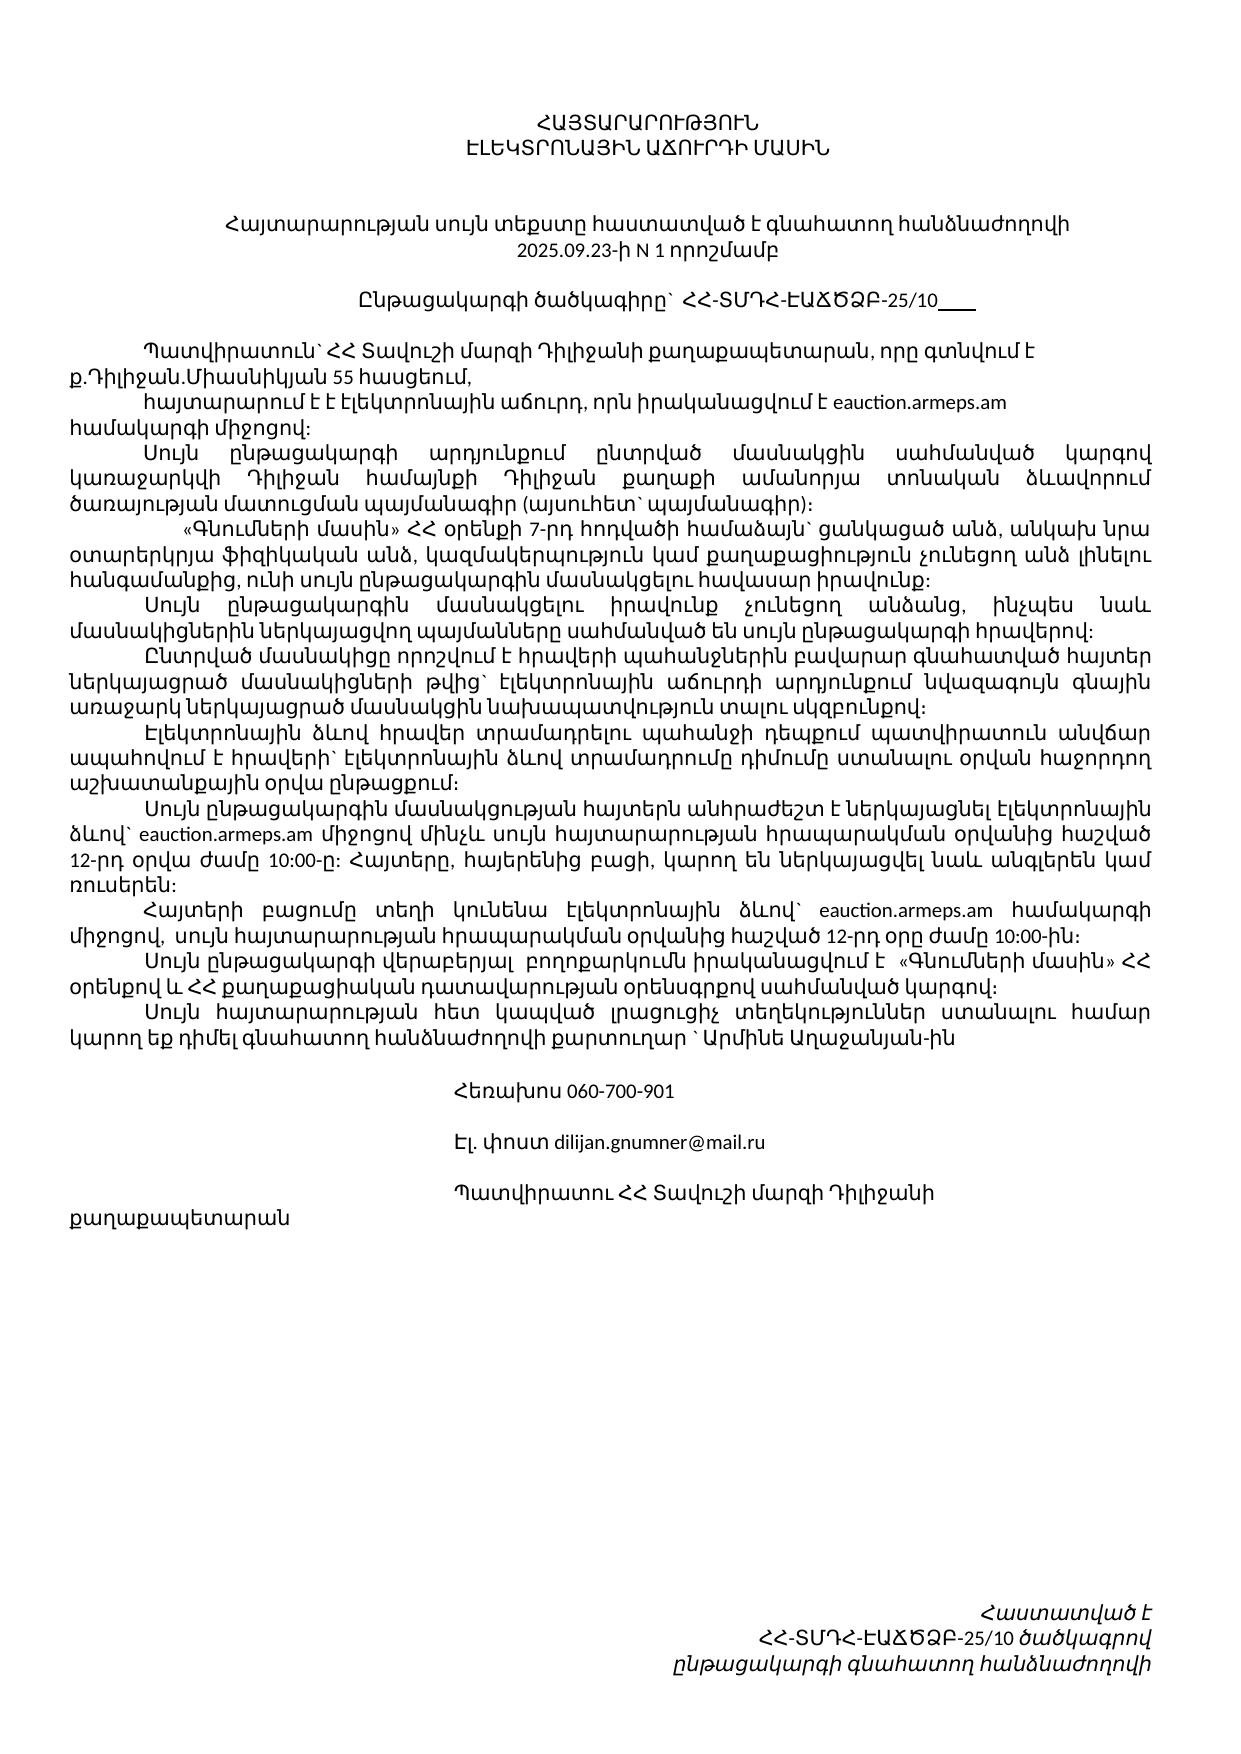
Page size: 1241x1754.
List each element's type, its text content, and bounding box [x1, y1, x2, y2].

text ՀԱՅՏԱՐԱՐՈՒԹՅՈՒՆ [69, 110, 1152, 135]
text Սույն ընթացակարգի արդյունքում ընտրված մասնակցին սահմանված կարգով կառաջարկվի Դիլիջան համայնքի Դիլիջան քաղաքի ամանորյա տոնական ձևավորում ծառայության մատուցման պայմանագիր (այսուհետ` պայմանագիր)։ [69, 440, 1152, 516]
text Պատվիրատու ՀՀ Տավուշի մարզի Դիլիջանի քաղաքապետարան [69, 1180, 1152, 1231]
text Հայտարարության սույն տեքստը հաստատված է գնահատող հանձնաժողովի [69, 211, 1152, 237]
text ՀՀ-ՏՄԴՀ-ԷԱՃԾՁԲ-25/10 ծածկագրով [69, 1625, 1152, 1651]
text Պատվիրատուն` ՀՀ Տավուշի մարզի Դիլիջանի քաղաքապետարան , որը գտնվում է ք.Դիլիջան.Միասնիկյան 55 հասցեում, [69, 338, 1152, 389]
text Էլ. փոստ dilijan.gnumner@mail.ru [69, 1129, 1152, 1155]
text Էլեկտրոնային ձևով հրավեր տրամադրելու պահանջի դեպքում պատվիրատուն անվճար ապահովում է հրավերի` էլեկտրոնային ձևով տրամադրումը դիմումը ստանալու օրվան հաջորդող աշխատանքային օրվա ընթացքում։ [69, 720, 1152, 796]
text 2025.09.23 -ի N 1 որոշմամբ [69, 237, 1152, 262]
text ԷԼԵԿՏՐՈՆԱՅԻՆ ԱՃՈՒՐԴԻ ՄԱՍԻՆ [69, 135, 1152, 161]
text հայտարարում է է էլեկտրոնային աճուրդ, որն իրականացվում է eauction.armeps.am համակարգի միջոցով: [69, 389, 1152, 440]
text «Գնումների մասին» ՀՀ օրենքի 7-րդ հոդվածի համաձայն` ցանկացած անձ, անկախ նրա օտարերկրյա ֆիզիկական անձ, կազմակերպություն կամ քաղաքացիություն չունեցող անձ լինելու հանգամանքից, ունի սույն ընթացակարգին մասնակցելու հավասար իրավունք: [69, 516, 1152, 593]
text Սույն ընթացակարգի վերաբերյալ բողոքարկումն իրականացվում է «Գնումների մասին» ՀՀ օրենքով և ՀՀ քաղաքացիական դատավարության օրենսգրքով սահմանված կարգով։ [69, 948, 1152, 999]
text Հեռախոս 060-700-901 [69, 1078, 1152, 1104]
text Հայտերի բացումը տեղի կունենա էլեկտրոնային ձևով` eauction.armeps.am համակարգի միջոցով, սույն հայտարարության հրապարակման օրվանից հաշված 12-րդ օրը ժամը 10:00-ին։ [69, 898, 1152, 948]
text Սույն ընթացակարգին մասնակցելու իրավունք չունեցող անձանց, ինչպես նաև մասնակիցներին ներկայացվող պայմանները սահմանված են սույն ընթացակարգի հրավերով: [69, 593, 1152, 643]
text Ընտրված մասնակիցը որոշվում է հրավերի պահանջներին բավարար գնահատված հայտեր ներկայացրած մասնակիցների թվից` էլեկտրոնային աճուրդի արդյունքում նվազագույն գնային առաջարկ ներկայացրած մասնակցին նախապատվություն տալու սկզբունքով։ [69, 643, 1152, 720]
text Սույն հայտարարության հետ կապված լրացուցիչ տեղեկություններ ստանալու համար կարող եք դիմել գնահատող հանձնաժողովի քարտուղար ` Արմինե Աղաջանյան-ին [69, 999, 1152, 1050]
text Հաստատված է [69, 1600, 1152, 1625]
text Սույն ընթացակարգին մասնակցության հայտերն անհրաժեշտ է ներկայացնել էլեկտրոնային ձևով` eauction.armeps.am միջոցով մինչև սույն հայտարարության հրապարակման օրվանից հաշված 12-րդ օրվա ժամը 10:00-ը: Հայտերը, հայերենից բացի, կարող են ներկայացվել նաև անգլերեն կամ ռուսերեն: [69, 796, 1152, 898]
text Ընթացակարգի ծածկագիրը` ՀՀ-ՏՄԴՀ-ԷԱՃԾՁԲ-25/10 [69, 288, 1152, 313]
text ընթացակարգի գնահատող հանձնաժողովի [69, 1651, 1152, 1676]
